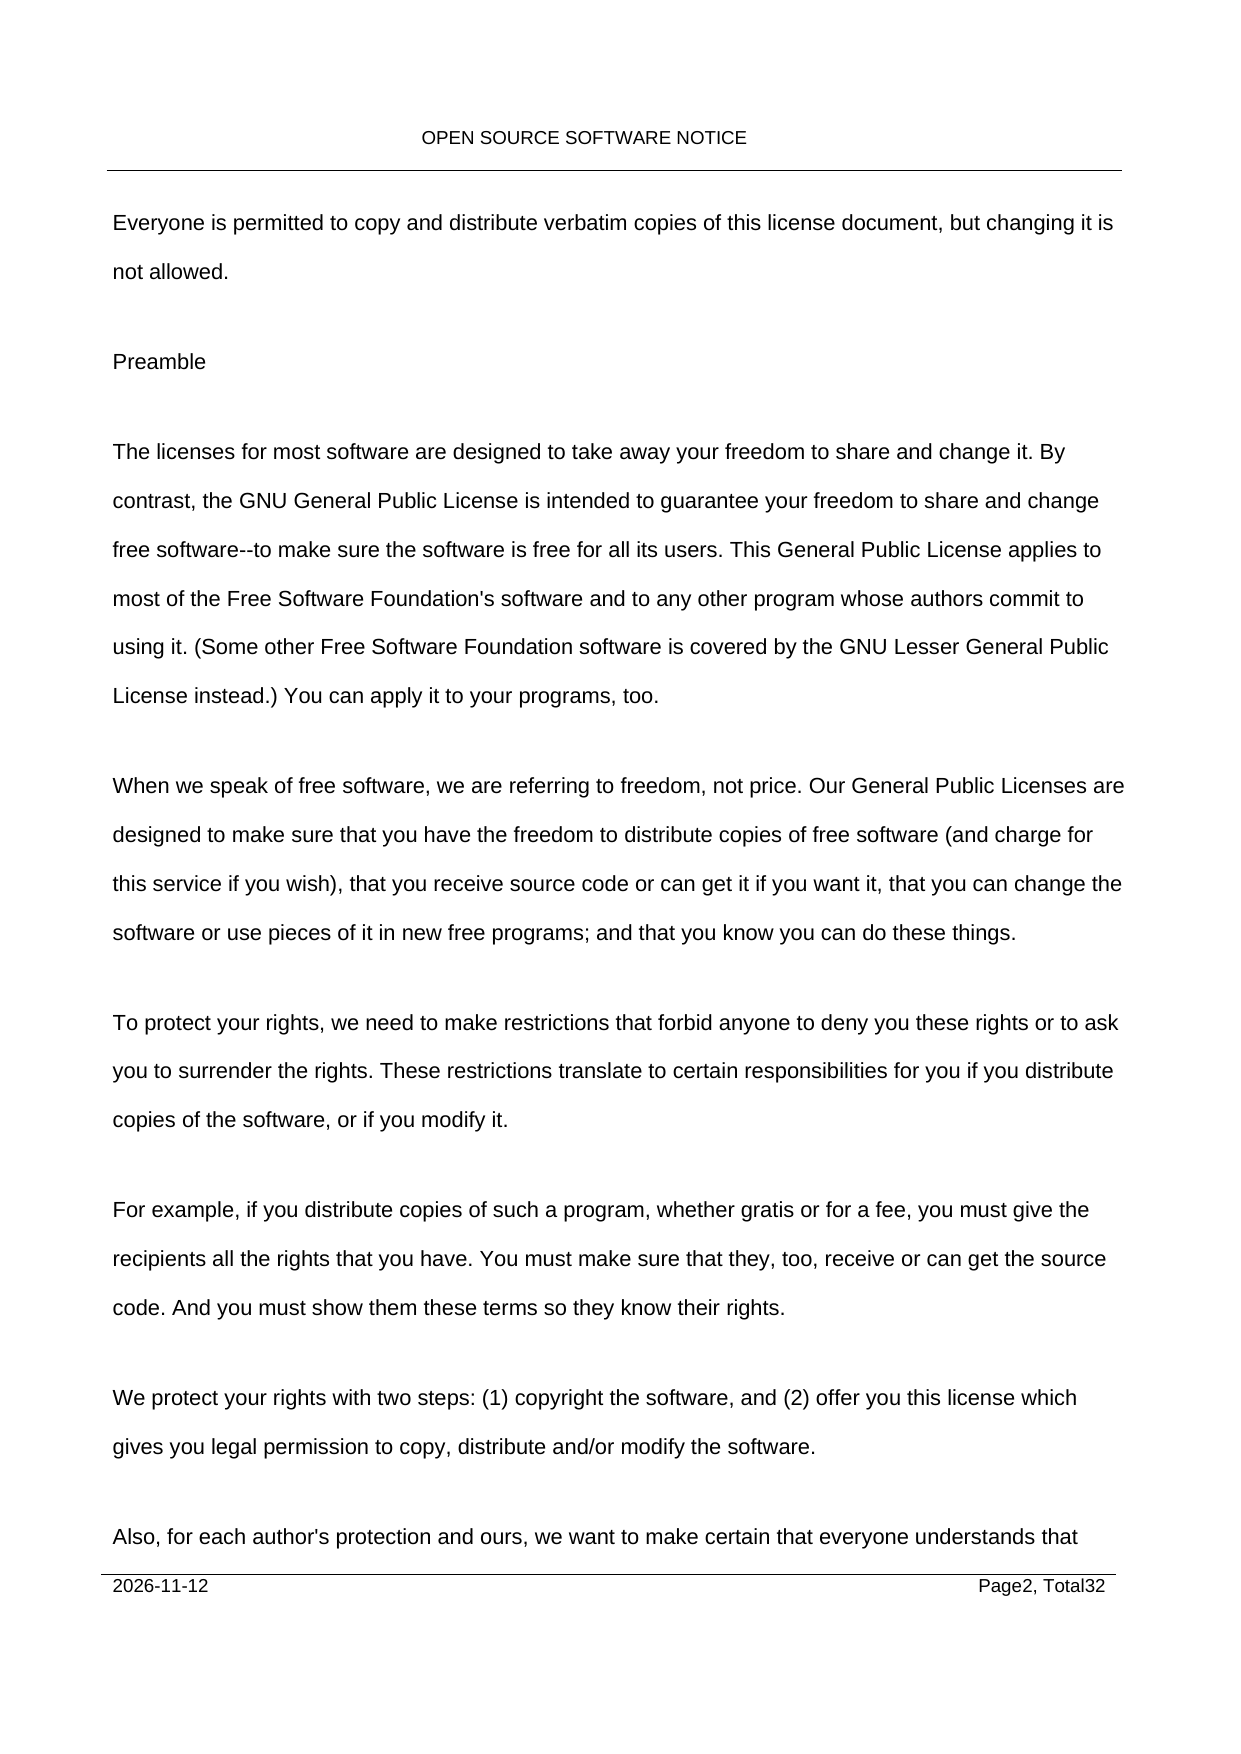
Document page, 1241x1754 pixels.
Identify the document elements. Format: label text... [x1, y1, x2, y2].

text To protect your rights, we need to make restrictions that forbid anyone to deny you these rights or to ask you to surrender the rights. These restrictions translate to certain responsibilities for you if you distribute copies of the software, or if you modify it. [112, 1006, 1128, 1136]
text We protect your rights with two steps: (1) copyright the software, and (2) offer you this license which gives you legal permission to copy, distribute and/or modify the software. [112, 1381, 1128, 1463]
text The licenses for most software are designed to take away your freedom to share and change it. By contrast, the GNU General Public License is intended to guarantee your freedom to share and change free software--to make sure the software is free for all its users. This General Public License applies to most of the Free Software Foundation's software and to any other program whose authors commit to using it. (Some other Free Software Foundation software is covered by the GNU Lesser General Public License instead.) You can apply it to your programs, too. [112, 436, 1128, 712]
text When we speak of free software, we are referring to freedom, not price. Our General Public Licenses are designed to make sure that you have the freedom to distribute copies of free software (and charge for this service if you wish), that you receive source code or can get it if you want it, that you can change the software or use pieces of it in new free programs; and that you know you can do these things. [112, 769, 1128, 948]
text Preamble [112, 345, 1128, 378]
text For example, if you distribute copies of such a program, whether gratis or for a fee, you must give the recipients all the rights that you have. You must make sure that they, too, receive or can get the source code. And you must show them these terms so they know their rights. [112, 1194, 1128, 1324]
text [112, 1520, 1128, 1553]
text Everyone is permitted to copy and distribute verbatim copies of this license document, but changing it is not allowed. [112, 206, 1128, 288]
